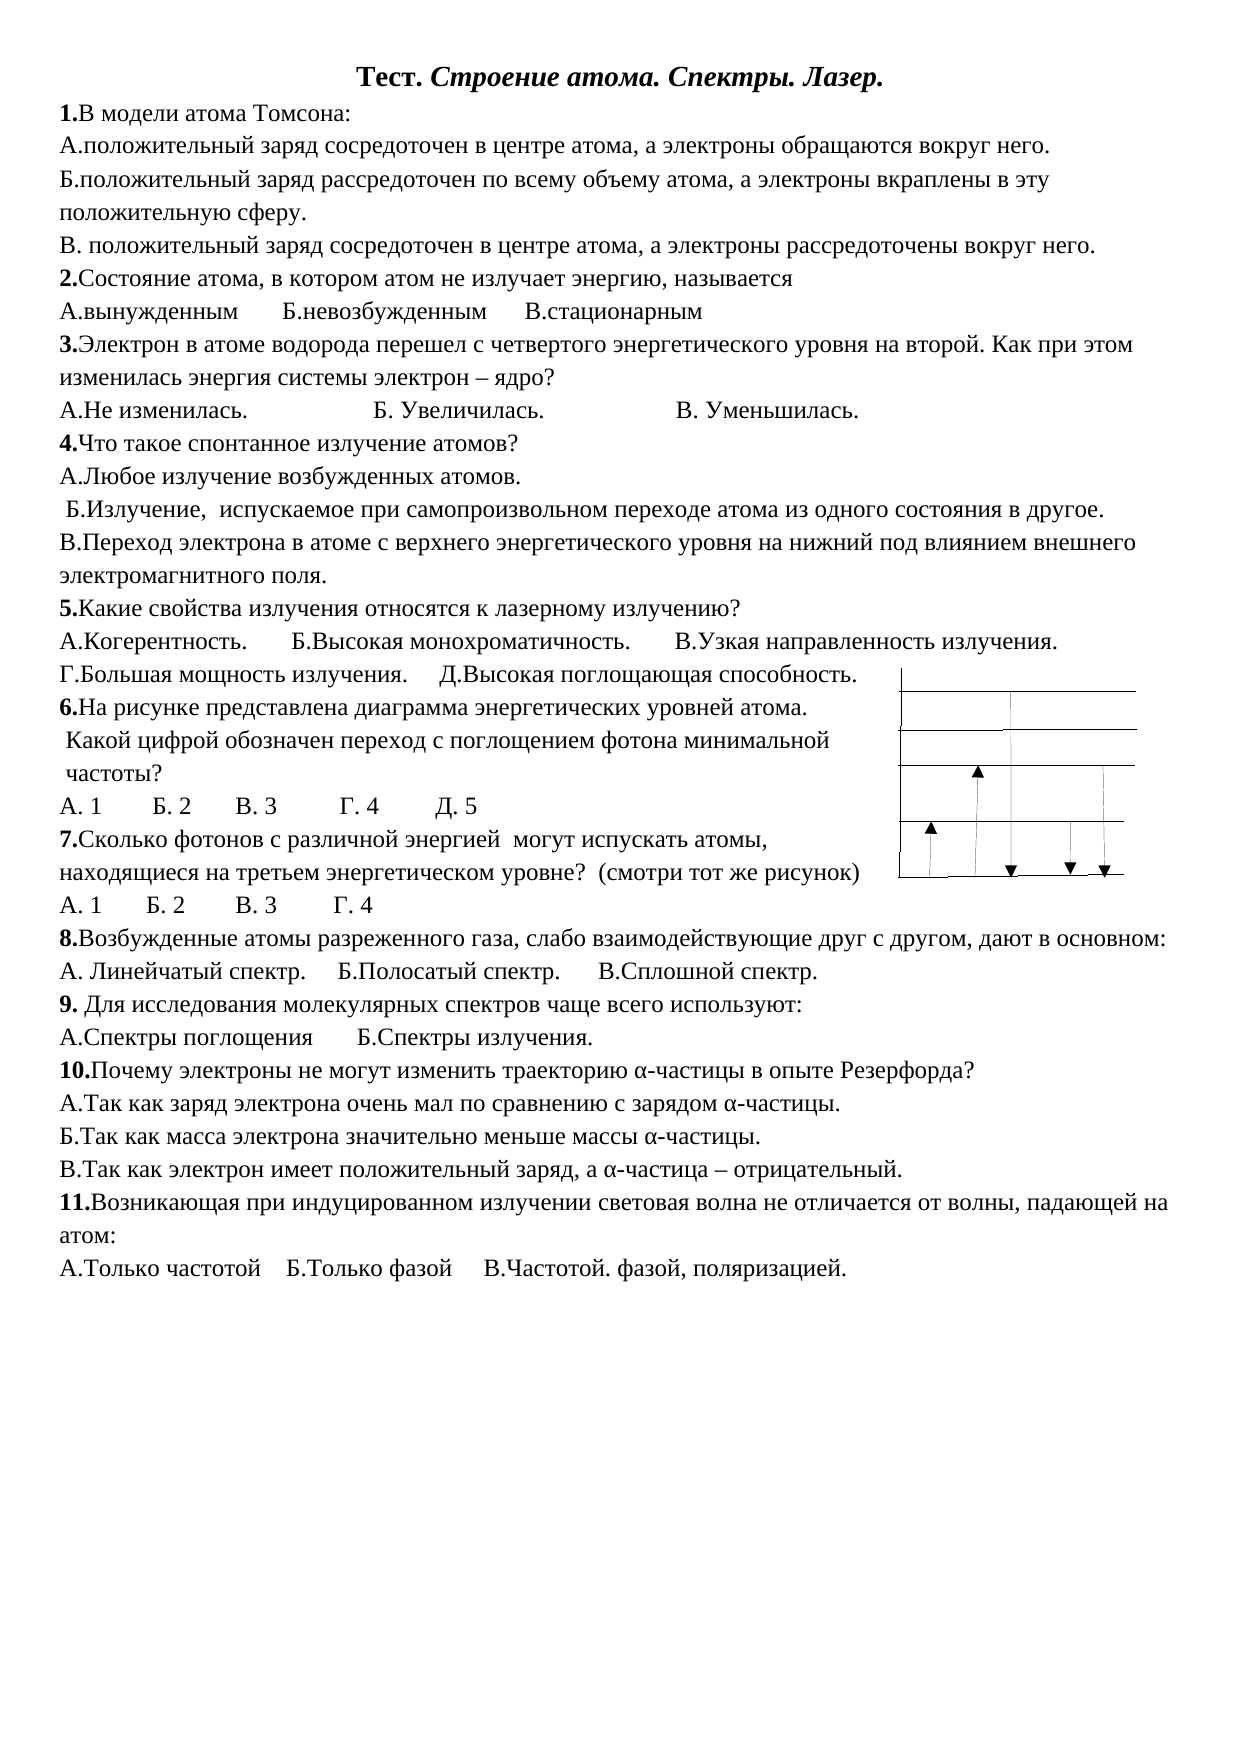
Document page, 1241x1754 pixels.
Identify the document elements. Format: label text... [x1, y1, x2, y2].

text частоты? [59, 758, 1181, 787]
text 4.Что такое спонтанное излучение атомов? [59, 428, 1181, 457]
text 9. Для исследования молекулярных спектров чаще всего используют: [59, 989, 1181, 1018]
text А.вынужденным Б.невозбужденным В.стационарным [59, 296, 1181, 324]
text 11.Возникающая при индуцированном излучении световая волна не отличается от волны, падающей на атом: [59, 1187, 1181, 1249]
text А.Так как заряд электрона очень мал по сравнению с зарядом α-частицы. [59, 1088, 1181, 1117]
text А.Не изменилась. Б. Увеличилась. В. Уменьшилась. [59, 395, 1181, 423]
text находящиеся на третьем энергетическом уровне? (смотри тот же рисунок) [59, 857, 1181, 886]
text А. Линейчатый спектр. Б.Полосатый спектр. В.Сплошной спектр. [59, 956, 1181, 985]
text А.Когерентность. Б.Высокая монохроматичность. В.Узкая направленность излучения. [59, 626, 1181, 655]
text 1.В модели атома Томсона: [59, 98, 1181, 126]
text А.Спектры поглощения Б.Спектры излучения. [59, 1022, 1181, 1051]
text 10.Почему электроны не могут изменить траекторию α-частицы в опыте Резерфорда? [59, 1055, 1181, 1084]
text Б.положительный заряд рассредоточен по всему объему атома, а электроны вкраплены в эту положительную сферу. [59, 164, 1181, 225]
text А.Любое излучение возбужденных атомов. [59, 461, 1181, 489]
text Какой цифрой обозначен переход с поглощением фотона минимальной [59, 725, 1181, 754]
text В. положительный заряд сосредоточен в центре атома, а электроны рассредоточены вокруг него. [59, 230, 1181, 258]
text Б.Излучение, испускаемое при самопроизвольном переходе атома из одного состояния в другое. В.Переход электрона в атоме с верхнего энергетического уровня на нижний под влиянием внешнего электромагнитного поля. [59, 494, 1181, 589]
text 2.Состояние атома, в котором атом не излучает энергию, называется [59, 263, 1181, 291]
text А.Только частотой Б.Только фазой В.Частотой. фазой, поляризацией. [59, 1253, 1181, 1282]
text 3.Электрон в атоме водорода перешел с четвертого энергетического уровня на второй. Как при этом изменилась энергия системы электрон – ядро? [59, 329, 1181, 391]
text В.Так как электрон имеет положительный заряд, а α-частица – отрицательный. [59, 1154, 1181, 1183]
text 8.Возбужденные атомы разреженного газа, слабо взаимодействующие друг с другом, дают в основном: [59, 923, 1181, 952]
text А. 1 Б. 2 В. 3 Г. 4 [59, 890, 1181, 919]
text Г.Большая мощность излучения. Д.Высокая поглощающая способность. [59, 659, 1181, 688]
text Б.Так как масса электрона значительно меньше массы α-частицы. [59, 1121, 1181, 1150]
text А.положительный заряд сосредоточен в центре атома, а электроны обращаются вокруг него. [59, 131, 1181, 159]
text А. 1 Б. 2 В. 3 Г. 4 Д. 5 [59, 791, 1181, 820]
text 7.Сколько фотонов с различной энергией могут испускать атомы, [59, 824, 1181, 853]
text 5.Какие свойства излучения относятся к лазерному излучению? [59, 593, 1181, 622]
text Тест. Строение атома. Спектры. Лазер. [59, 59, 1181, 93]
text 6.На рисунке представлена диаграмма энергетических уровней атома. [59, 692, 1181, 721]
